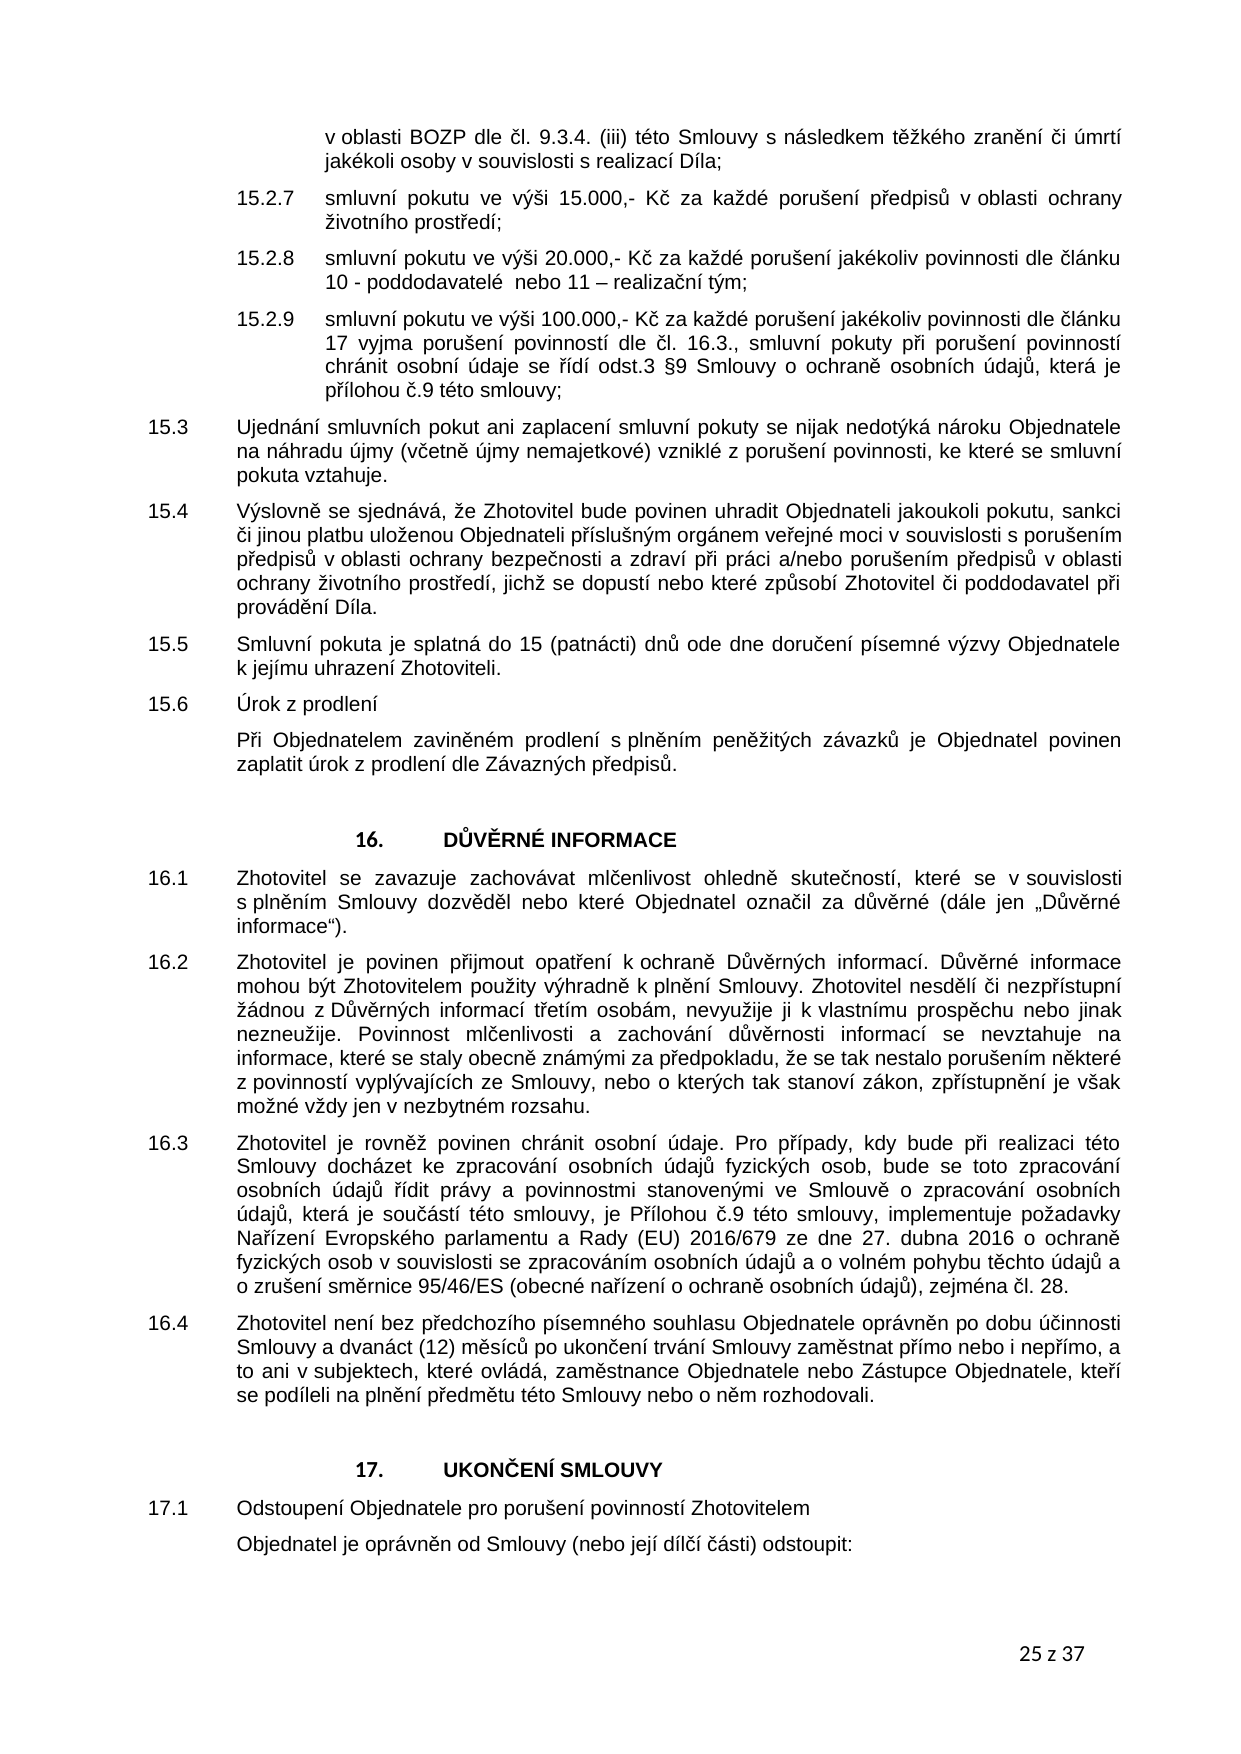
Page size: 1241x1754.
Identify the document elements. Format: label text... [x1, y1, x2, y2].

subtitle důvěrné informace [354, 825, 1122, 853]
subtitle smluvní pokutu ve výši 20.000,- Kč za každé porušení jakékoliv povinnosti dle článku 10 - poddodavatelé nebo 11 – realizační tým; [236, 246, 1122, 294]
subtitle Ujednání smluvních pokut ani zaplacení smluvní pokuty se nijak nedotýká nároku Objednatele na náhradu újmy (včetně újmy nemajetkové) vzniklé z porušení povinnosti, ke které se smluvní pokuta vztahuje. [148, 415, 1122, 487]
subtitle Smluvní pokuta je splatná do 15 (patnácti) dnů ode dne doručení písemné výzvy Objednatele k jejímu uhrazení Zhotoviteli. [148, 631, 1122, 679]
subtitle Zhotovitel se zavazuje zachovávat mlčenlivost ohledně skutečností, které se v souvislosti s plněním Smlouvy dozvěděl nebo které Objednatel označil za důvěrné (dále jen „Důvěrné informace“). [148, 866, 1122, 938]
subtitle smluvní pokutu ve výši 15.000,- Kč za každé porušení předpisů v oblasti ochrany životního prostředí; [236, 186, 1122, 233]
subtitle Při Objednatelem zaviněném prodlení s plněním peněžitých závazků je Objednatel povinen zaplatit úrok z prodlení dle Závazných předpisů. [236, 728, 1122, 776]
subtitle Zhotovitel není bez předchozího písemného souhlasu Objednatele oprávněn po dobu účinnosti Smlouvy a dvanáct (12) měsíců po ukončení trvání Smlouvy zaměstnat přímo nebo i nepřímo, a to ani v subjektech, které ovládá, zaměstnance Objednatele nebo Zástupce Objednatele, kteří se podíleli na plnění předmětu této Smlouvy nebo o něm rozhodovali. [148, 1311, 1122, 1406]
subtitle Úrok z prodlení [148, 692, 1122, 716]
subtitle Objednatel je oprávněn od Smlouvy (nebo její dílčí části) odstoupit: [236, 1532, 1122, 1556]
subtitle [236, 125, 1122, 173]
subtitle ukončení smlouvy [354, 1455, 1122, 1483]
subtitle Výslovně se sjednává, že Zhotovitel bude povinen uhradit Objednateli jakoukoli pokutu, sankci či jinou platbu uloženou Objednateli příslušným orgánem veřejné moci v souvislosti s porušením předpisů v oblasti ochrany bezpečnosti a zdraví při práci a/nebo porušením předpisů v oblasti ochrany životního prostředí, jichž se dopustí nebo které způsobí Zhotovitel či poddodavatel při provádění Díla. [148, 499, 1122, 619]
subtitle smluvní pokutu ve výši 100.000,- Kč za každé porušení jakékoliv povinnosti dle článku 17 vyjma porušení povinností dle čl. 16.3., smluvní pokuty při porušení povinností chránit osobní údaje se řídí odst.3 §9 Smlouvy o ochraně osobních údajů, která je přílohou č.9 této smlouvy; [236, 306, 1122, 402]
subtitle Odstoupení Objednatele pro porušení povinností Zhotovitelem [148, 1496, 1122, 1520]
subtitle Zhotovitel je povinen přijmout opatření k ochraně Důvěrných informací. Důvěrné informace mohou být Zhotovitelem použity výhradně k plnění Smlouvy. Zhotovitel nesdělí či nezpřístupní žádnou z Důvěrných informací třetím osobám, nevyužije ji k vlastnímu prospěchu nebo jinak nezneužije. Povinnost mlčenlivosti a zachování důvěrnosti informací se nevztahuje na informace, které se staly obecně známými za předpokladu, že se tak nestalo porušením některé z povinností vyplývajících ze Smlouvy, nebo o kterých tak stanoví zákon, zpřístupnění je však možné vždy jen v nezbytném rozsahu. [148, 950, 1122, 1118]
subtitle Zhotovitel je rovněž povinen chránit osobní údaje. Pro případy, kdy bude při realizaci této Smlouvy docházet ke zpracování osobních údajů fyzických osob, bude se toto zpracování osobních údajů řídit právy a povinnostmi stanovenými ve Smlouvě o zpracování osobních údajů, která je součástí této smlouvy, je Přílohou č.9 této smlouvy, implementuje požadavky Nařízení Evropského parlamentu a Rady (EU) 2016/679 ze dne 27. dubna 2016 o ochraně fyzických osob v souvislosti se zpracováním osobních údajů a o volném pohybu těchto údajů a o zrušení směrnice 95/46/ES (obecné nařízení o ochraně osobních údajů), zejména čl. 28. [148, 1130, 1122, 1298]
